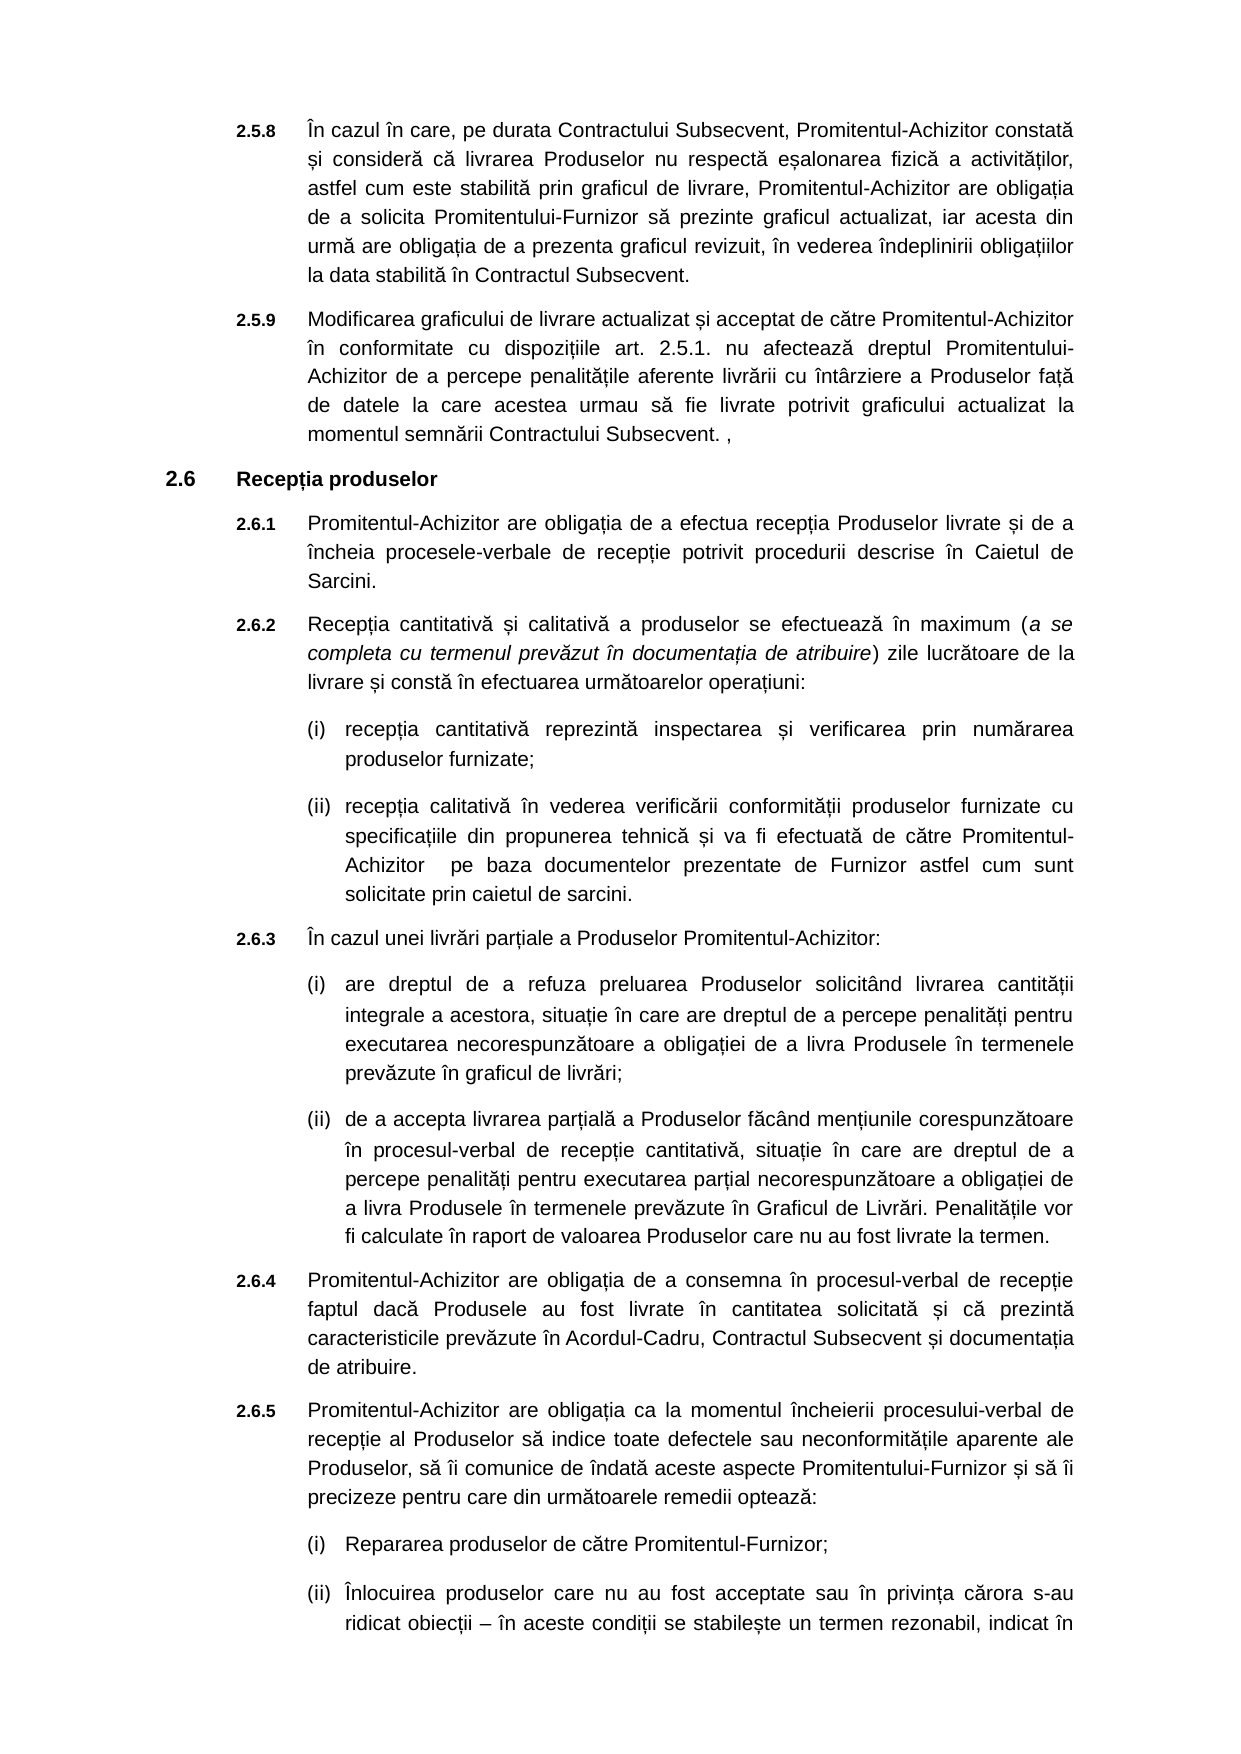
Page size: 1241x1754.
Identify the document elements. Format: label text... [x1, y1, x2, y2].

text Recepția produselor [165, 466, 1075, 491]
text În cazul unei livrări parțiale a Produselor Promitentul-Achizitor: [236, 926, 1075, 949]
list recepția cantitativă reprezintă inspectarea și verificarea prin numărarea produselor furnizate; [307, 714, 1075, 771]
text Promitentul-Achizitor are obligația de a efectua recepția Produselor livrate și de a încheia procesele-verbale de recepție potrivit procedurii descrise în Caietul de Sarcini. [236, 511, 1075, 593]
text Recepția cantitativă și calitativă a produselor se efectuează în maximum (a se completa cu termenul prevăzut în documentația de atribuire) zile lucrătoare de la livrare și constă în efectuarea următoarelor operațiuni: [236, 612, 1075, 694]
text Promitentul-Achizitor are obligația de a consemna în procesul-verbal de recepție faptul dacă Produsele au fost livrate în cantitatea solicitată și că prezintă caracteristicile prevăzute în Acordul-Cadru, Contractul Subsecvent și documentația de atribuire. [236, 1268, 1075, 1379]
text Modificarea graficului de livrare actualizat și acceptat de către Promitentul-Achizitor în conformitate cu dispozițiile art. 2.5.1. nu afectează dreptul Promitentului-Achizitor de a percepe penalitățile aferente livrării cu întârziere a Produselor față de datele la care acestea urmau să fie livrate potrivit graficului actualizat la momentul semnării Contractului Subsecvent. , [236, 306, 1075, 446]
text Promitentul-Achizitor are obligația ca la momentul încheierii procesului-verbal de recepție al Produselor să indice toate defectele sau neconformitățile aparente ale Produselor, să îi comunice de îndată aceste aspecte Promitentului-Furnizor și să îi precizeze pentru care din următoarele remedii optează: [236, 1398, 1075, 1509]
list are dreptul de a refuza preluarea Produselor solicitând livrarea cantității integrale a acestora, situație în care are dreptul de a percepe penalități pentru executarea necorespunzătoare a obligației de a livra Produsele în termenele prevăzute în graficul de livrări; [307, 969, 1075, 1084]
list de a accepta livrarea parțială a Produselor făcând mențiunile corespunzătoare în procesul-verbal de recepție cantitativă, situație în care are dreptul de a percepe penalități pentru executarea parțial necorespunzătoare a obligației de a livra Produsele în termenele prevăzute în Graficul de Livrări. Penalitățile vor fi calculate în raport de valoarea Produselor care nu au fost livrate la termen. [307, 1104, 1075, 1248]
text recepția calitativă în vederea verificării conformității produselor furnizate cu specificațiile din propunerea tehnică și va fi efectuată de către Promitentul-Achizitor pe baza documentelor prezentate de Furnizor astfel cum sunt solicitate prin caietul de sarcini. [307, 791, 1075, 906]
text În cazul în care, pe durata Contractului Subsecvent, Promitentul-Achizitor constată și consideră că livrarea Produselor nu respectă eșalonarea fizică a activităților, astfel cum este stabilită prin graficul de livrare, Promitentul-Achizitor are obligația de a solicita Promitentului-Furnizor să prezinte graficul actualizat, iar acesta din urmă are obligația de a prezenta graficul revizuit, în vederea îndeplinirii obligațiilor la data stabilită în Contractul Subsecvent. [236, 118, 1075, 287]
list Repararea produselor de către Promitentul-Furnizor; [307, 1529, 1075, 1557]
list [307, 1578, 1075, 1635]
